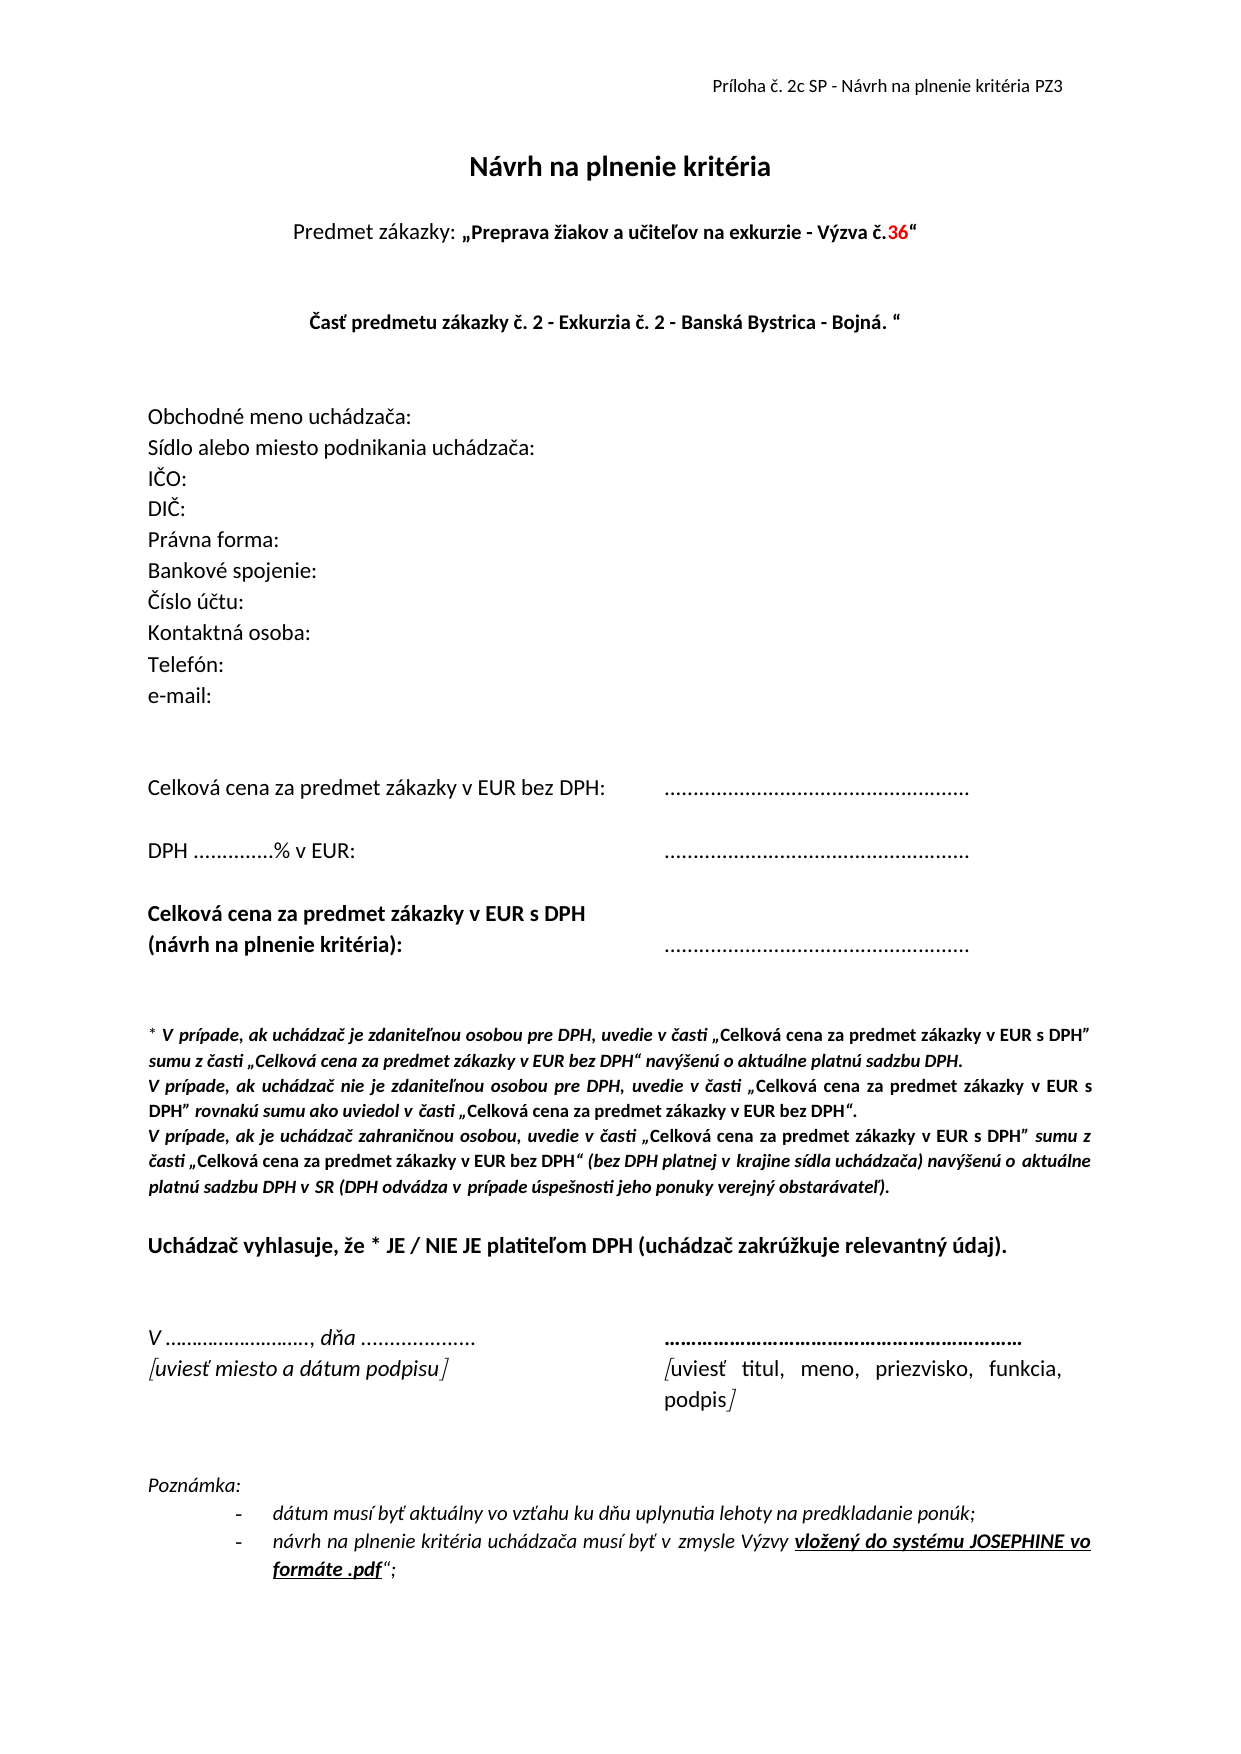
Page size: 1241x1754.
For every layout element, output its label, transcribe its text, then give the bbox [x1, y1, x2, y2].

text Bankové spojenie: [148, 556, 1063, 584]
text e-mail: [148, 681, 1093, 709]
text Návrh na plnenie kritéria [148, 148, 1093, 183]
text * V prípade, ak uchádzač je zdaniteľnou osobou pre DPH, uvedie v časti „Celková cena za predmet zákazky v EUR s DPH” sumu z časti „Celková cena za predmet zákazky v EUR bez DPH“ navýšenú o aktuálne platnú sadzbu DPH. [148, 1024, 1093, 1072]
text Telefón: [148, 650, 1063, 678]
text DPH ..............% v EUR: ..................................................... [148, 836, 1063, 864]
text Sídlo alebo miesto podnikania uchádzača: [148, 433, 1093, 461]
text Kontaktná osoba: [148, 618, 1063, 647]
text Predmet zákazky: „Preprava žiakov a učiteľov na exkurzie - Výzva č.36“ [148, 217, 1063, 246]
text Obchodné meno uchádzača: [148, 402, 1093, 430]
text IČO: [148, 464, 1093, 492]
text V prípade, ak uchádzač nie je zdaniteľnou osobou pre DPH, uvedie v časti „Celková cena za predmet zákazky v EUR s DPH” rovnakú sumu ako uviedol v časti „Celková cena za predmet zákazky v EUR bez DPH“. [148, 1074, 1093, 1122]
text DIČ: [148, 494, 1063, 522]
text Právna forma: [148, 526, 1093, 553]
text V prípade, ak je uchádzač zahraničnou osobou, uvedie v časti „Celková cena za predmet zákazky v EUR s DPH” sumu z časti „Celková cena za predmet zákazky v EUR bez DPH“ (bez DPH platnej v krajine sídla uchádzača) navýšenú o aktuálne platnú sadzbu DPH v SR (DPH odvádza v prípade úspešnosti jeho ponuky verejný obstarávateľ). [148, 1124, 1093, 1198]
list dátum musí byť aktuálny vo vzťahu ku dňu uplynutia lehoty na predkladanie ponúk; [235, 1500, 1093, 1525]
list návrh na plnenie kritéria uchádzača musí byť v zmysle Výzvy vložený do systému JOSEPHINE vo formáte .pdf“; [235, 1528, 1093, 1581]
text Celková cena za predmet zákazky v EUR s DPH [148, 899, 1063, 927]
text uviesť miesto a dátum podpisu uviesť titul, meno, priezvisko, funkcia, podpis [148, 1354, 1063, 1413]
text Uchádzač vyhlasuje, že * JE / NIE JE platiteľom DPH (uchádzač zakrúžkuje relevantný údaj). [148, 1231, 1093, 1259]
text Časť predmetu zákazky č. 2 - Exkurzia č. 2 - Banská Bystrica - Bojná. “ [148, 309, 1063, 335]
text Poznámka: [148, 1472, 1093, 1497]
text Celková cena za predmet zákazky v EUR bez DPH: ..................................................... [148, 773, 1063, 801]
text Číslo účtu: [148, 587, 1063, 615]
text V ……………….…….., dňa .................... ………………………………………………………… [148, 1323, 1093, 1351]
text (návrh na plnenie kritéria): ..................................................... [148, 930, 1063, 958]
